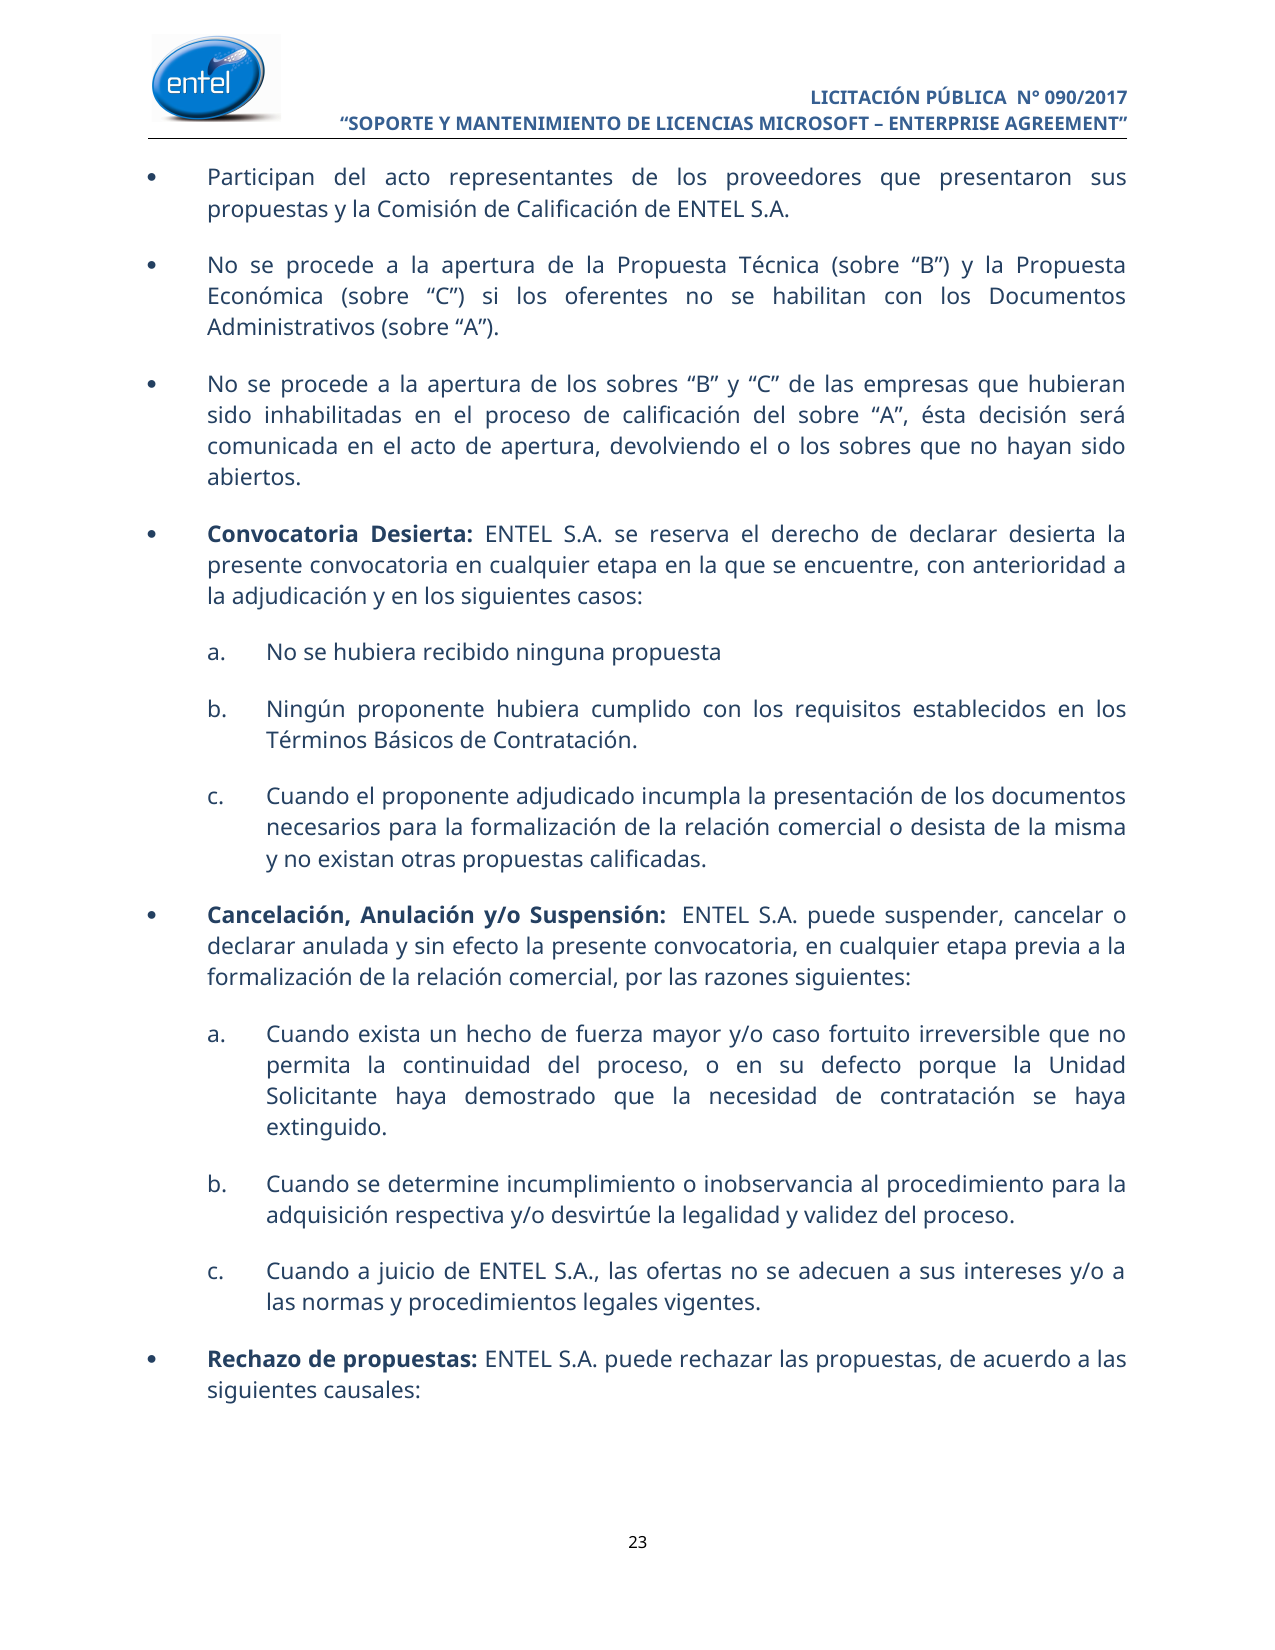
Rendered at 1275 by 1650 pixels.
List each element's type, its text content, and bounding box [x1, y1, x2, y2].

list No se procede a la apertura de la Propuesta Técnica (sobre “B”) y la Propuesta Económica (sobre “C”) si los oferentes no se habilitan con los Documentos Administrativos (sobre “A”). [148, 249, 1127, 343]
list Cuando el proponente adjudicado incumpla la presentación de los documentos necesarios para la formalización de la relación comercial o desista de la misma y no existan otras propuestas calificadas. [207, 780, 1127, 874]
list Participan del acto representantes de los proveedores que presentaron sus propuestas y la Comisión de Calificación de ENTEL S.A. [148, 161, 1127, 224]
list Cancelación, Anulación y/o Suspensión: ENTEL S.A. puede suspender, cancelar o declarar anulada y sin efecto la presente convocatoria, en cualquier etapa previa a la formalización de la relación comercial, por las razones siguientes: [148, 899, 1127, 993]
list Cuando se determine incumplimiento o inobservancia al procedimiento para la adquisición respectiva y/o desvirtúe la legalidad y validez del proceso. [207, 1168, 1127, 1230]
list Cuando a juicio de ENTEL S.A., las ofertas no se adecuen a sus intereses y/o a las normas y procedimientos legales vigentes. [207, 1255, 1127, 1318]
list Ningún proponente hubiera cumplido con los requisitos establecidos en los Términos Básicos de Contratación. [207, 693, 1127, 755]
list Cuando exista un hecho de fuerza mayor y/o caso fortuito irreversible que no permita la continuidad del proceso, o en su defecto porque la Unidad Solicitante haya demostrado que la necesidad de contratación se haya extinguido. [207, 1018, 1127, 1143]
list No se procede a la apertura de los sobres “B” y “C” de las empresas que hubieran sido inhabilitadas en el proceso de calificación del sobre “A”, ésta decisión será comunicada en el acto de apertura, devolviendo el o los sobres que no hayan sido abiertos. [148, 368, 1127, 493]
list Convocatoria Desierta: ENTEL S.A. se reserva el derecho de declarar desierta la presente convocatoria en cualquier etapa en la que se encuentre, con anterioridad a la adjudicación y en los siguientes casos: [148, 518, 1127, 611]
list Rechazo de propuestas: ENTEL S.A. puede rechazar las propuestas, de acuerdo a las siguientes causales: [148, 1343, 1127, 1405]
picture [151, 34, 282, 122]
list No se hubiera recibido ninguna propuesta [207, 636, 1127, 668]
